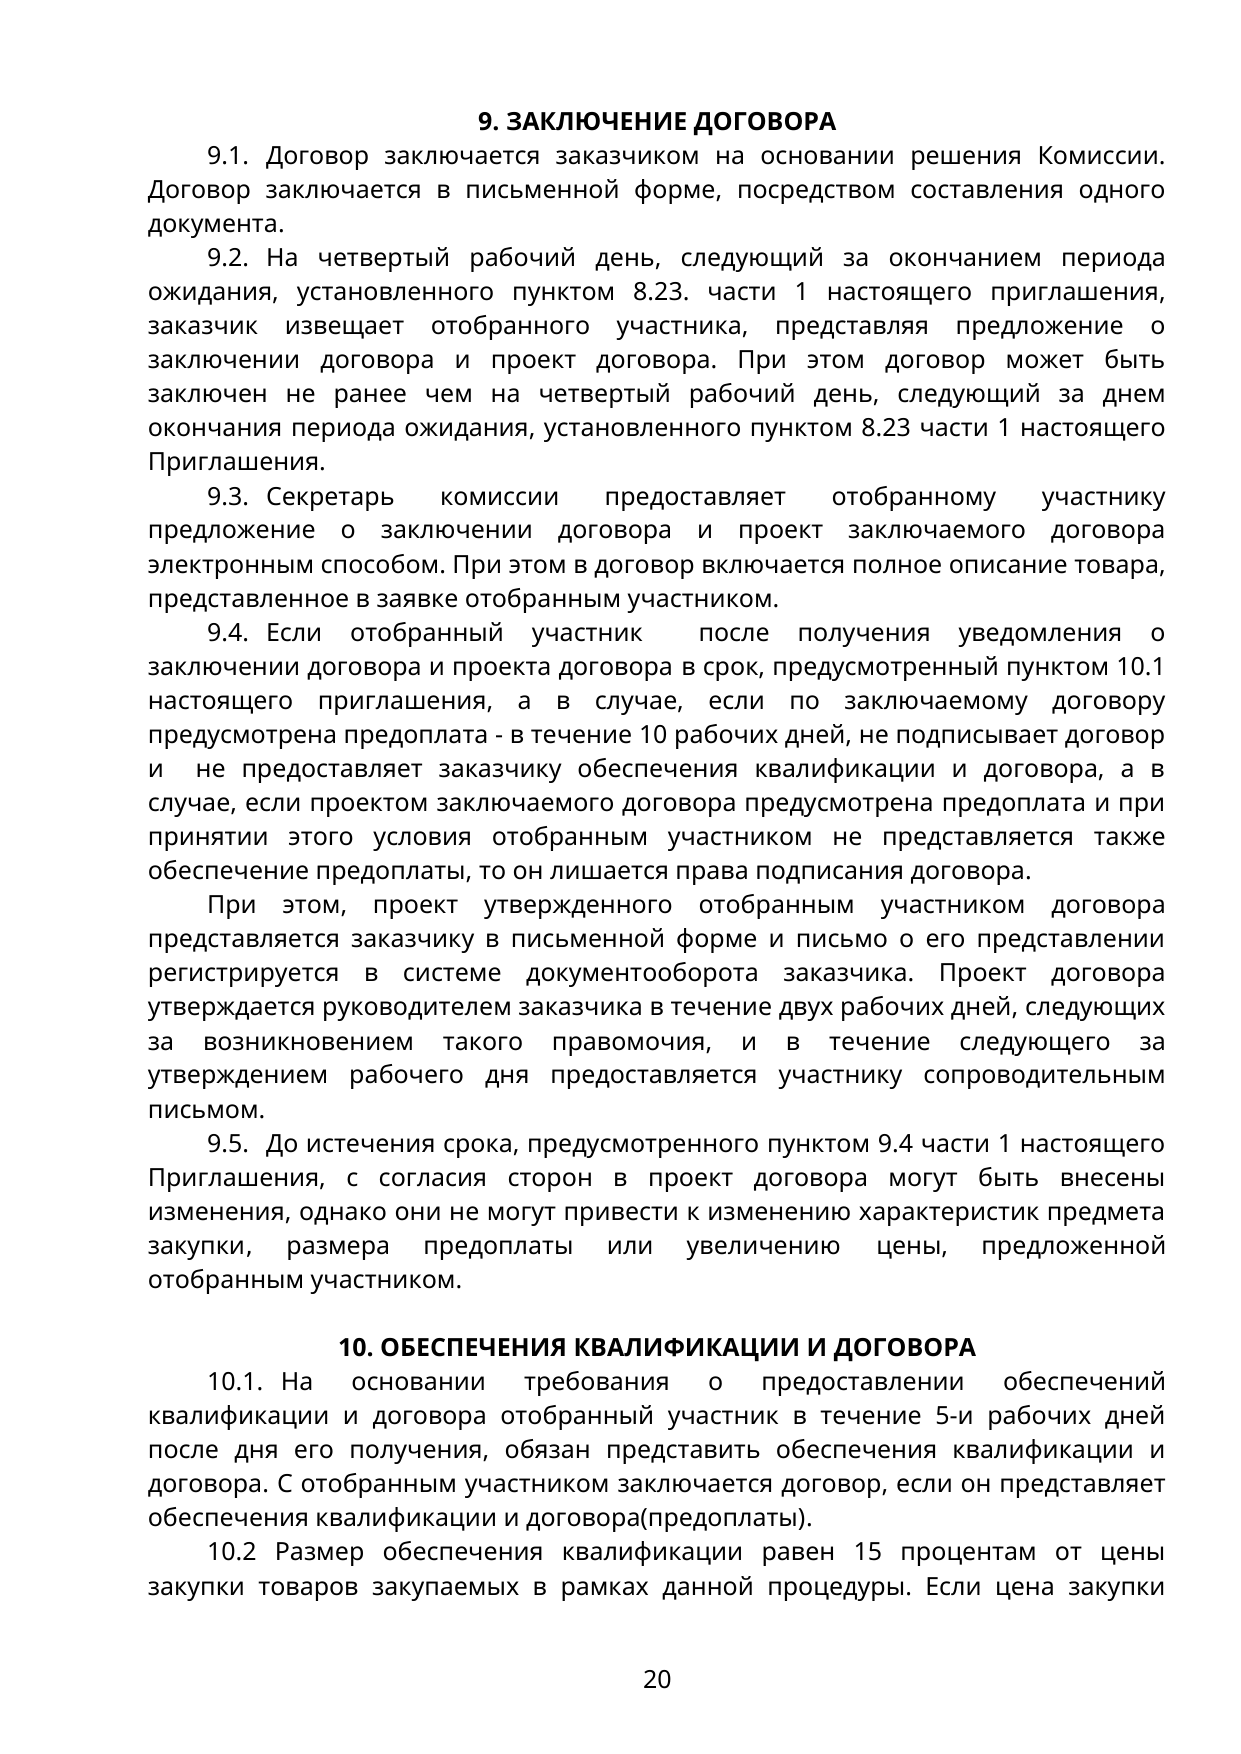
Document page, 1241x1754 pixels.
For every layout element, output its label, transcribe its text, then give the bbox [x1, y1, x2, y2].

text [148, 1534, 1167, 1602]
text 9.1. Договор заключается заказчиком на основании решения Комиссии. Договор заключается в письменной форме, посредством составления одного документа. [148, 137, 1167, 240]
text При этом, проект утвержденного отобранным участником договора представляется заказчику в письменной форме и письмо о его представлении регистрируется в системе документооборота заказчика. Проект договора утверждается руководителем заказчика в течение двух рабочих дней, следующих за возникновением такого правомочия, и в течение следующего за утверждением рабочего дня предоставляется участнику сопроводительным письмом. [148, 887, 1167, 1125]
text 9.2. На четвертый рабочий день, следующий за окончанием периода ожидания, установленного пунктом 8.23. части 1 настоящего приглашения, заказчик извещает отобранного участника, представляя предложение о заключении договора и проект договора. При этом договор может быть заключен не ранее чем на четвертый рабочий день, следующий за днем окончания периода ожидания, установленного пунктом 8.23 части 1 настоящего Приглашения. [148, 240, 1167, 478]
text 9.3. Секретарь комиссии предоставляет отобранному участнику предложение о заключении договора и проект заключаемого договора электронным способом. При этом в договор включается полное описание товара, представленное в заявке отобранным участником. [148, 478, 1167, 614]
text 9.4. Если отобранный участник после получения уведомления о заключении договора и проекта договора в срок, предусмотренный пунктом 10.1 настоящего приглашения, а в случае, если по заключаемому договору предусмотрена предоплата - в течение 10 рабочих дней, не подписывает договор и не предоставляет заказчику обеспечения квалификации и договора, а в случае, если проектом заключаемого договора предусмотрена предоплата и при принятии этого условия отобранным участником не представляется также обеспечение предоплаты, то он лишается права подписания договора. [148, 614, 1167, 887]
text 10.1. На основании требования о предоставлении обеспечений квалификации и договора отобранный участник в течение 5-и рабочих дней после дня его получения, обязан представить обеспечения квалификации и договора. С отобранным участником заключается договор, если он представляет обеспечения квалификации и договора(предоплаты). [148, 1364, 1167, 1534]
text 10. ОБЕСПЕЧЕНИЯ КВАЛИФИКАЦИИ И ДОГОВОРА [148, 1330, 1167, 1364]
text 9. ЗАКЛЮЧЕНИЕ ДОГОВОРА [148, 103, 1167, 137]
text 9.5. До истечения срока, предусмотренного пунктом 9.4 части 1 настоящего Приглашения, с согласия сторон в проект договора могут быть внесены изменения, однако они не могут привести к изменению характеристик предмета закупки, размера предоплаты или увеличению цены, предложенной отобранным участником. [148, 1125, 1167, 1296]
